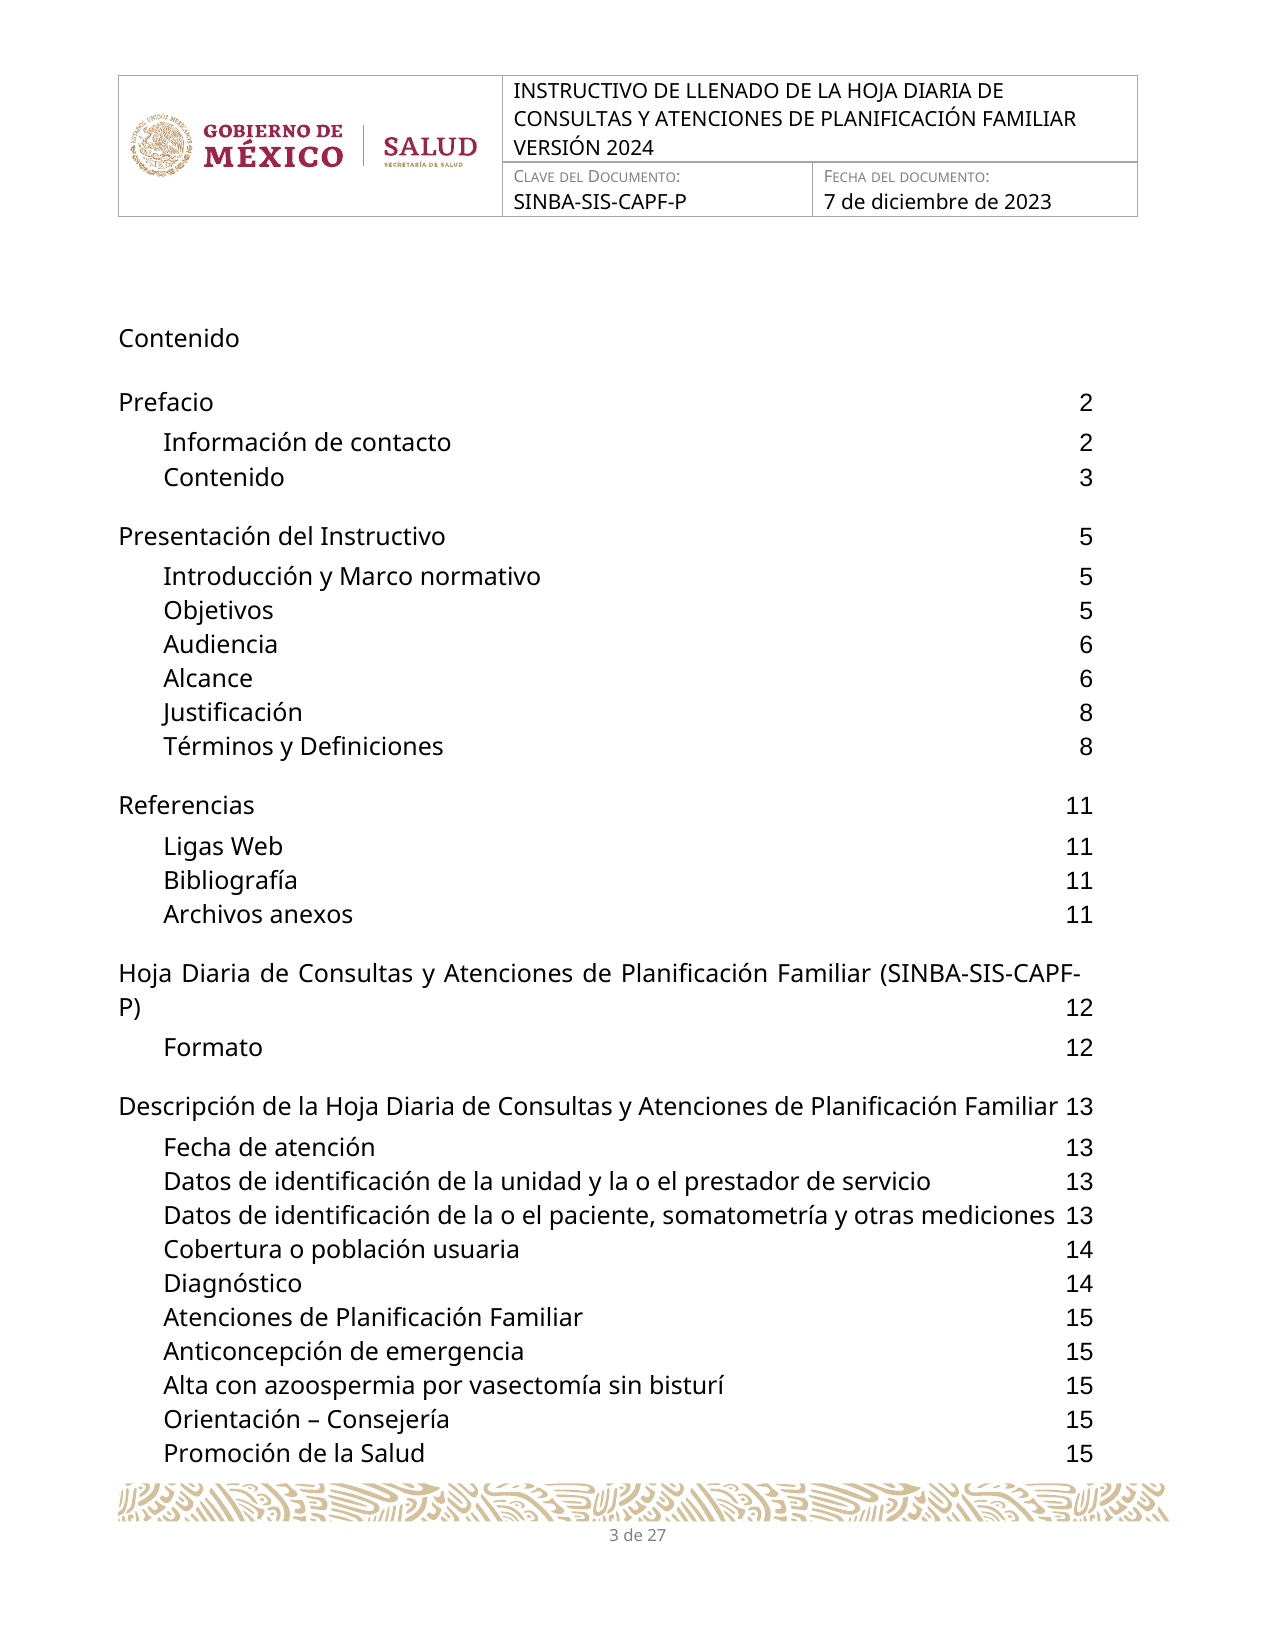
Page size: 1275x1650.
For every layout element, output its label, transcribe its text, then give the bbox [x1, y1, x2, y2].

text Alcance 6 [163, 661, 1082, 695]
text Datos de identificación de la unidad y la o el prestador de servicio 13 [163, 1163, 1082, 1197]
text Promoción de la Salud 15 [163, 1436, 1082, 1470]
text Bibliografía 11 [163, 862, 1082, 896]
text Datos de identificación de la o el paciente, somatometría y otras mediciones 13 [163, 1197, 1082, 1231]
text Términos y Definiciones 8 [163, 729, 1082, 763]
text Referencias 11 [118, 788, 1082, 822]
text Descripción de la Hoja Diaria de Consultas y Atenciones de Planificación Familiar 13 [118, 1089, 1082, 1123]
text Audiencia 6 [163, 627, 1082, 661]
subtitle Contenido [118, 321, 1157, 355]
text Diagnóstico 14 [163, 1265, 1082, 1299]
text Prefacio 2 [118, 385, 1082, 419]
text Formato 12 [163, 1030, 1082, 1064]
text Fecha de atención 13 [163, 1129, 1082, 1163]
text Atenciones de Planificación Familiar 15 [163, 1299, 1082, 1333]
text Alta con azoospermia por vasectomía sin bisturí 15 [163, 1368, 1082, 1402]
text Justificación 8 [163, 695, 1082, 729]
text Introducción y Marco normativo 5 [163, 558, 1082, 593]
text Archivos anexos 11 [163, 896, 1082, 930]
text Objetivos 5 [163, 593, 1082, 627]
text Presentación del Instructivo 5 [118, 518, 1082, 552]
text Orientación – Consejería 15 [163, 1402, 1082, 1436]
text Contenido 3 [163, 459, 1082, 493]
text Ligas Web 11 [163, 828, 1082, 862]
text Hoja Diaria de Consultas y Atenciones de Planificación Familiar (SINBA-SIS-CAPF-P) 12 [118, 955, 1082, 1023]
text Información de contacto 2 [163, 425, 1082, 459]
text Cobertura o población usuaria 14 [163, 1231, 1082, 1265]
text Anticoncepción de emergencia 15 [163, 1333, 1082, 1368]
